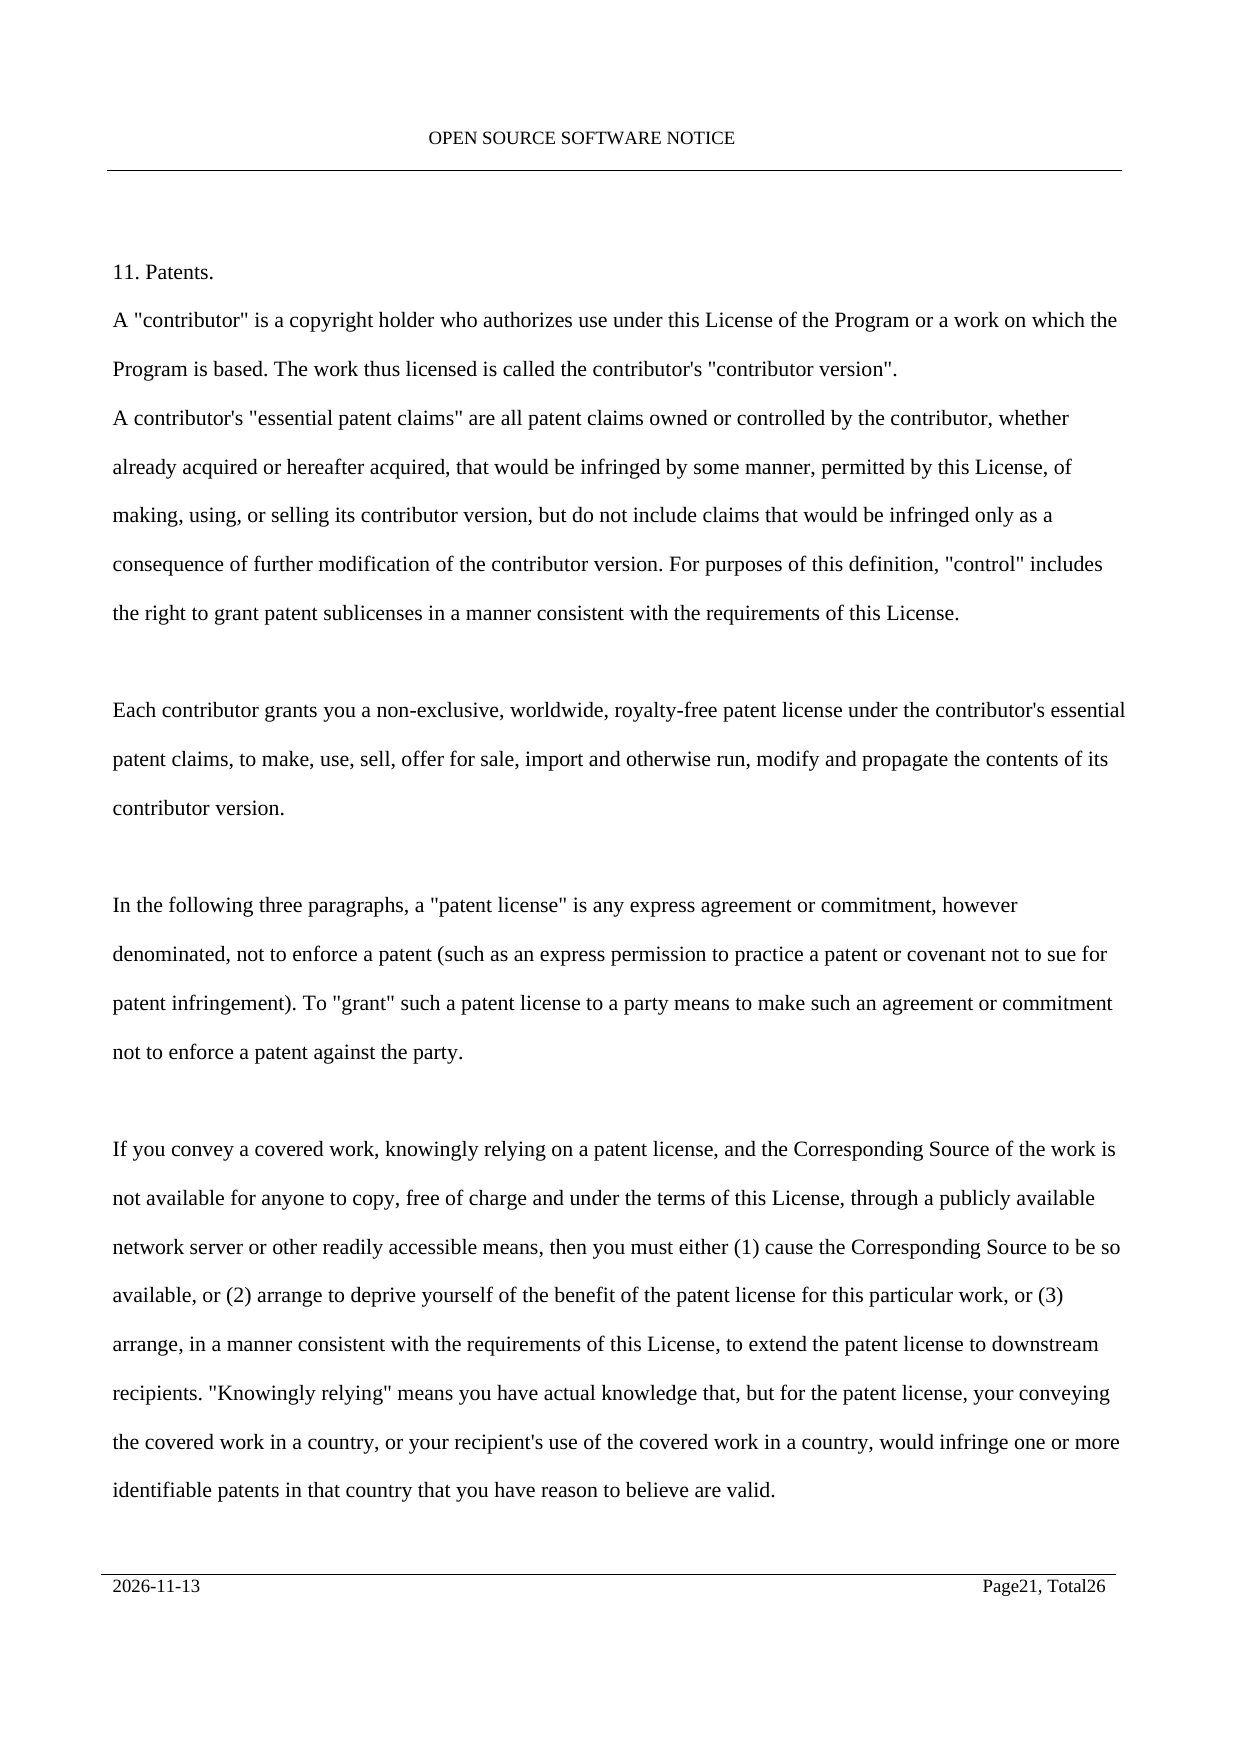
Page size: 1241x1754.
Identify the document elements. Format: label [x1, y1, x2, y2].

text [112, 206, 1128, 1506]
